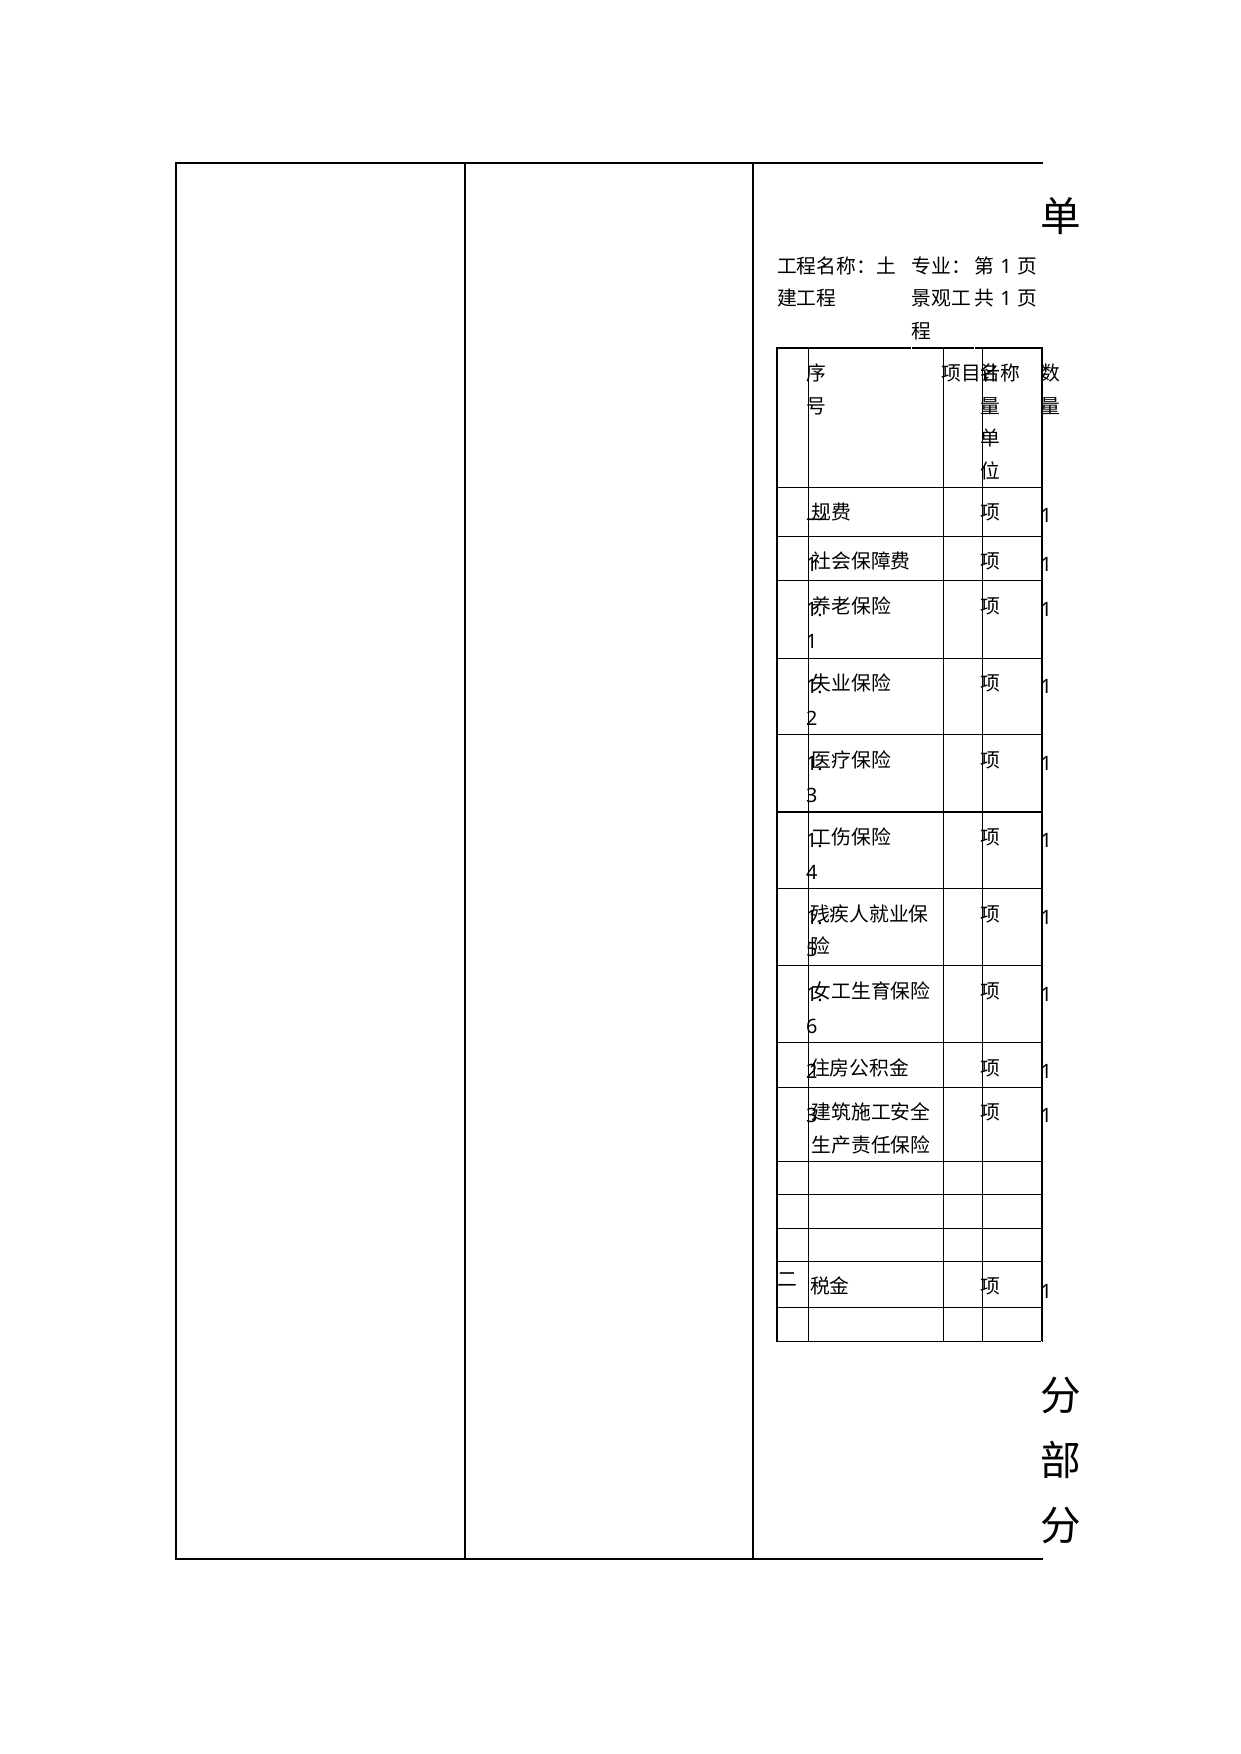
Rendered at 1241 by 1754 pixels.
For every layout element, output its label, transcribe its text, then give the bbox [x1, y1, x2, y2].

table_cell 1 [466, 164, 752, 1558]
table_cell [754, 164, 1041, 1558]
table_cell [177, 164, 464, 1558]
